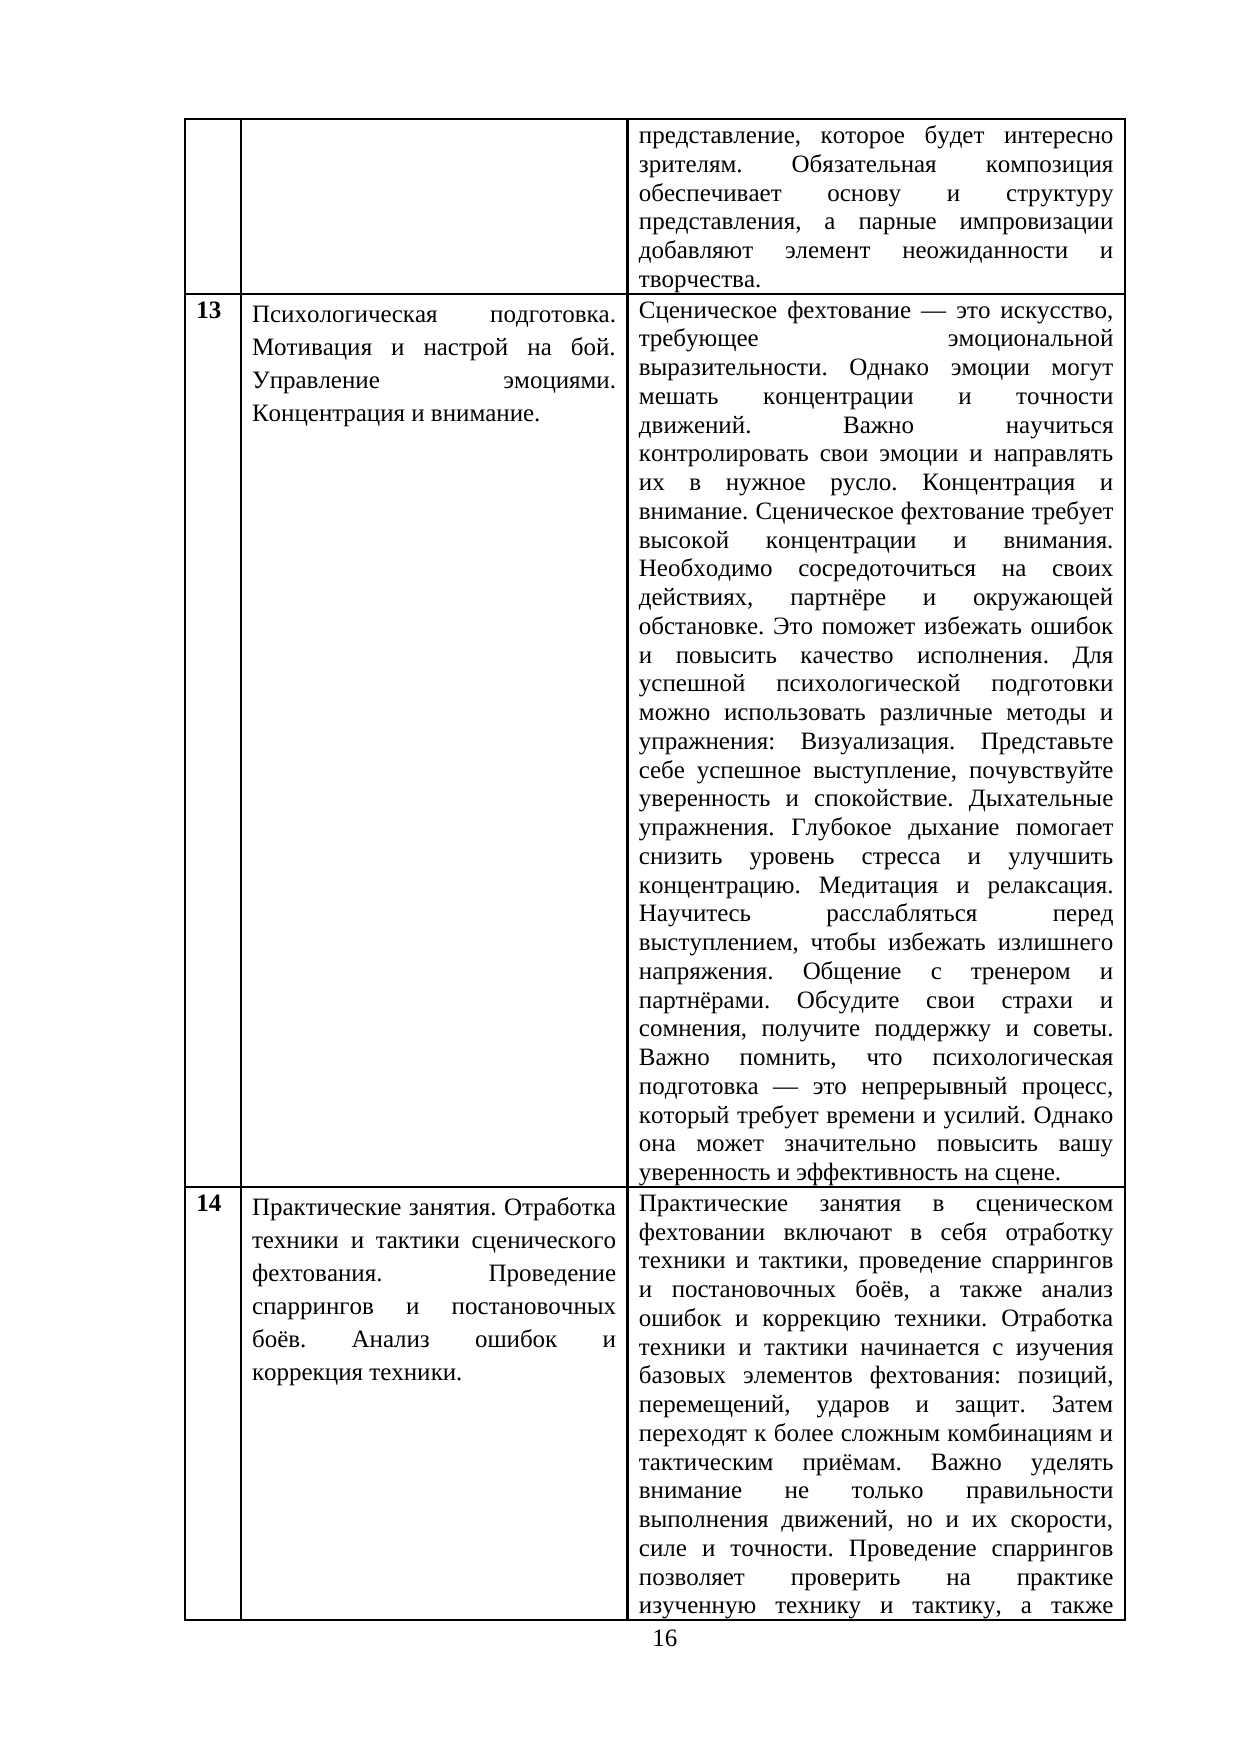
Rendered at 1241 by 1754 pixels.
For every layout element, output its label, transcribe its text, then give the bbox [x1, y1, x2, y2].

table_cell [629, 1188, 1124, 1619]
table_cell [242, 1188, 626, 1619]
table_cell 13 [186, 295, 240, 1186]
table_cell Психологическая подготовка. Мотивация и настрой на бой. Управление эмоциями. Концентрация и внимание. [242, 295, 626, 1186]
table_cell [629, 120, 1124, 293]
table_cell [242, 120, 626, 293]
table_cell 14 [186, 1188, 240, 1619]
table_cell Сценическое фехтование — это искусство, требующее эмоциональной выразительности. Однако эмоции могут мешать концентрации и точности движений. Важно научиться контролировать свои эмоции и направлять их в нужное русло. Концентрация и внимание. Сценическое фехтование требует высокой концентрации и внимания. Необходимо сосредоточиться на своих действиях, партнёре и окружающей обстановке. Это поможет избежать ошибок и повысить качество исполнения. Для успешной психологической подготовки можно использовать различные методы и упражнения: Визуализация. Представьте себе успешное выступление, почувствуйте уверенность и спокойствие. Дыхательные упражнения. Глубокое дыхание помогает снизить уровень стресса и улучшить концентрацию. Медитация и релаксация. Научитесь расслабляться перед выступлением, чтобы избежать излишнего напряжения. Общение с тренером и партнёрами. Обсудите свои страхи и сомнения, получите поддержку и советы. Важно помнить, что психологическая подготовка — это непрерывный процесс, который требует времени и усилий. Однако она может значительно повысить вашу уверенность и эффективность на сцене. [629, 295, 1124, 1186]
table_cell 12 [186, 120, 240, 293]
